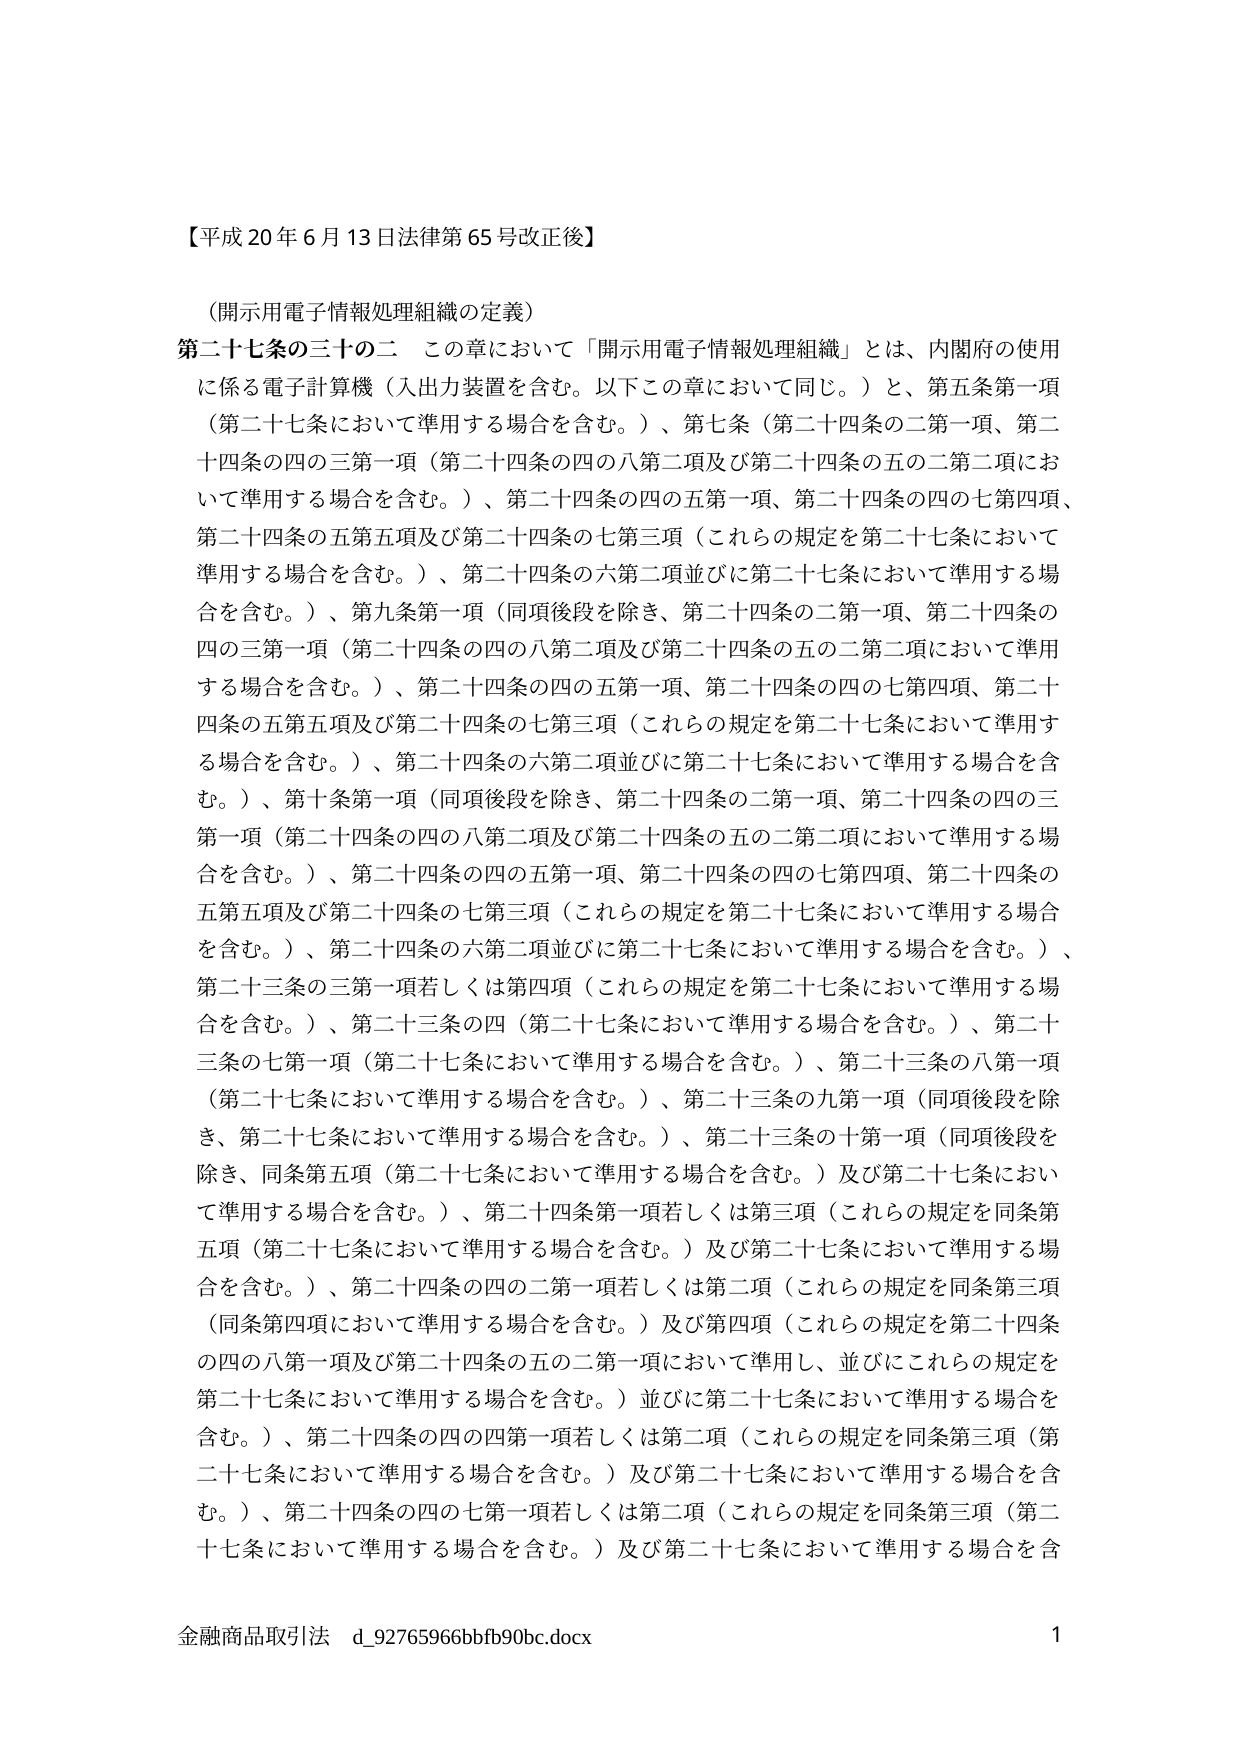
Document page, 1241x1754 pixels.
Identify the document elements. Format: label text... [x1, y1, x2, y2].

text 【平成20年6月13日法律第65号改正後】 [177, 217, 1063, 254]
text （開示用電子情報処理組織の定義） [196, 292, 1063, 329]
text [177, 329, 1063, 1567]
